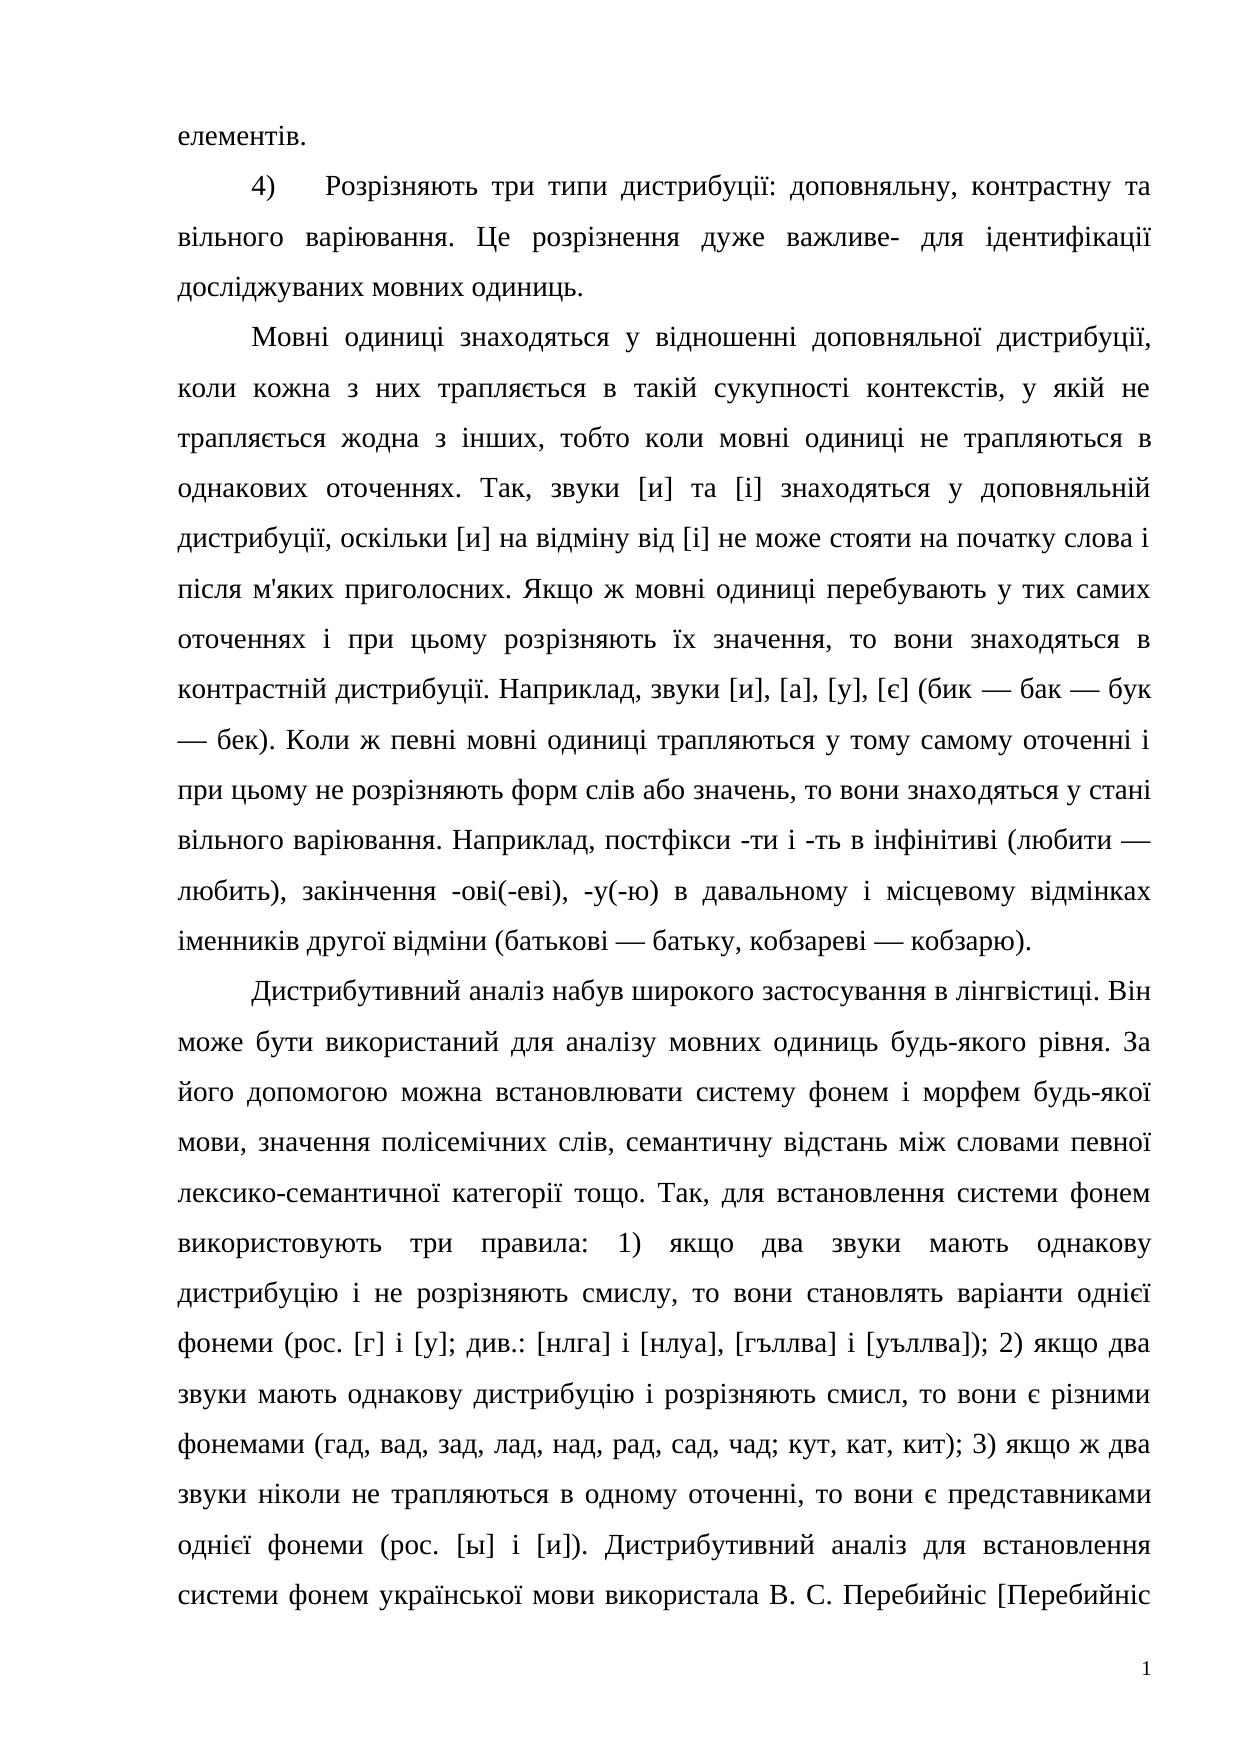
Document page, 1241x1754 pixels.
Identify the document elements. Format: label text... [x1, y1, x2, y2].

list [177, 118, 1152, 152]
text Мовні одиниці знаходяться у відношенні доповняльної дистрибуції, коли кожна з них трапляється в такій сукупності контекстів, у якій не трапляється жодна з інших, тобто коли мовні одиниці не трапляються в однакових оточеннях. Так, звуки [и] та [і] знаходяться у доповняльній дистрибуції, оскільки [и] на відміну від [і] не може стояти на початку слова і після м'яких приголосних. Якщо ж мовні одиниці перебувають у тих самих оточеннях і при цьому розрізняють їх значення, то вони знаходяться в контрастній дистрибуції. Наприклад, звуки [и], [а], [у], [є] (бик — бак — бук — бек). Коли ж певні мовні одиниці трапляються у тому самому оточенні і при цьому не розрізняють форм слів або значень, то вони знаходяться у стані вільного варіювання. Наприклад, постфікси -ти і -ть в інфінітиві (любити — любить), закінчення -ові(-еві), -у(-ю) в давальному і місцевому відмінках іменників другої відміни (батькові — батьку, кобзареві — кобзарю). [177, 319, 1152, 957]
list Розрізняють три типи дистрибуції: доповняльну, контрастну та вільного варіювання. Це розрізнення дуже важливе- для ідентифікації досліджуваних мовних одиниць. [177, 168, 1152, 303]
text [177, 973, 1152, 1611]
